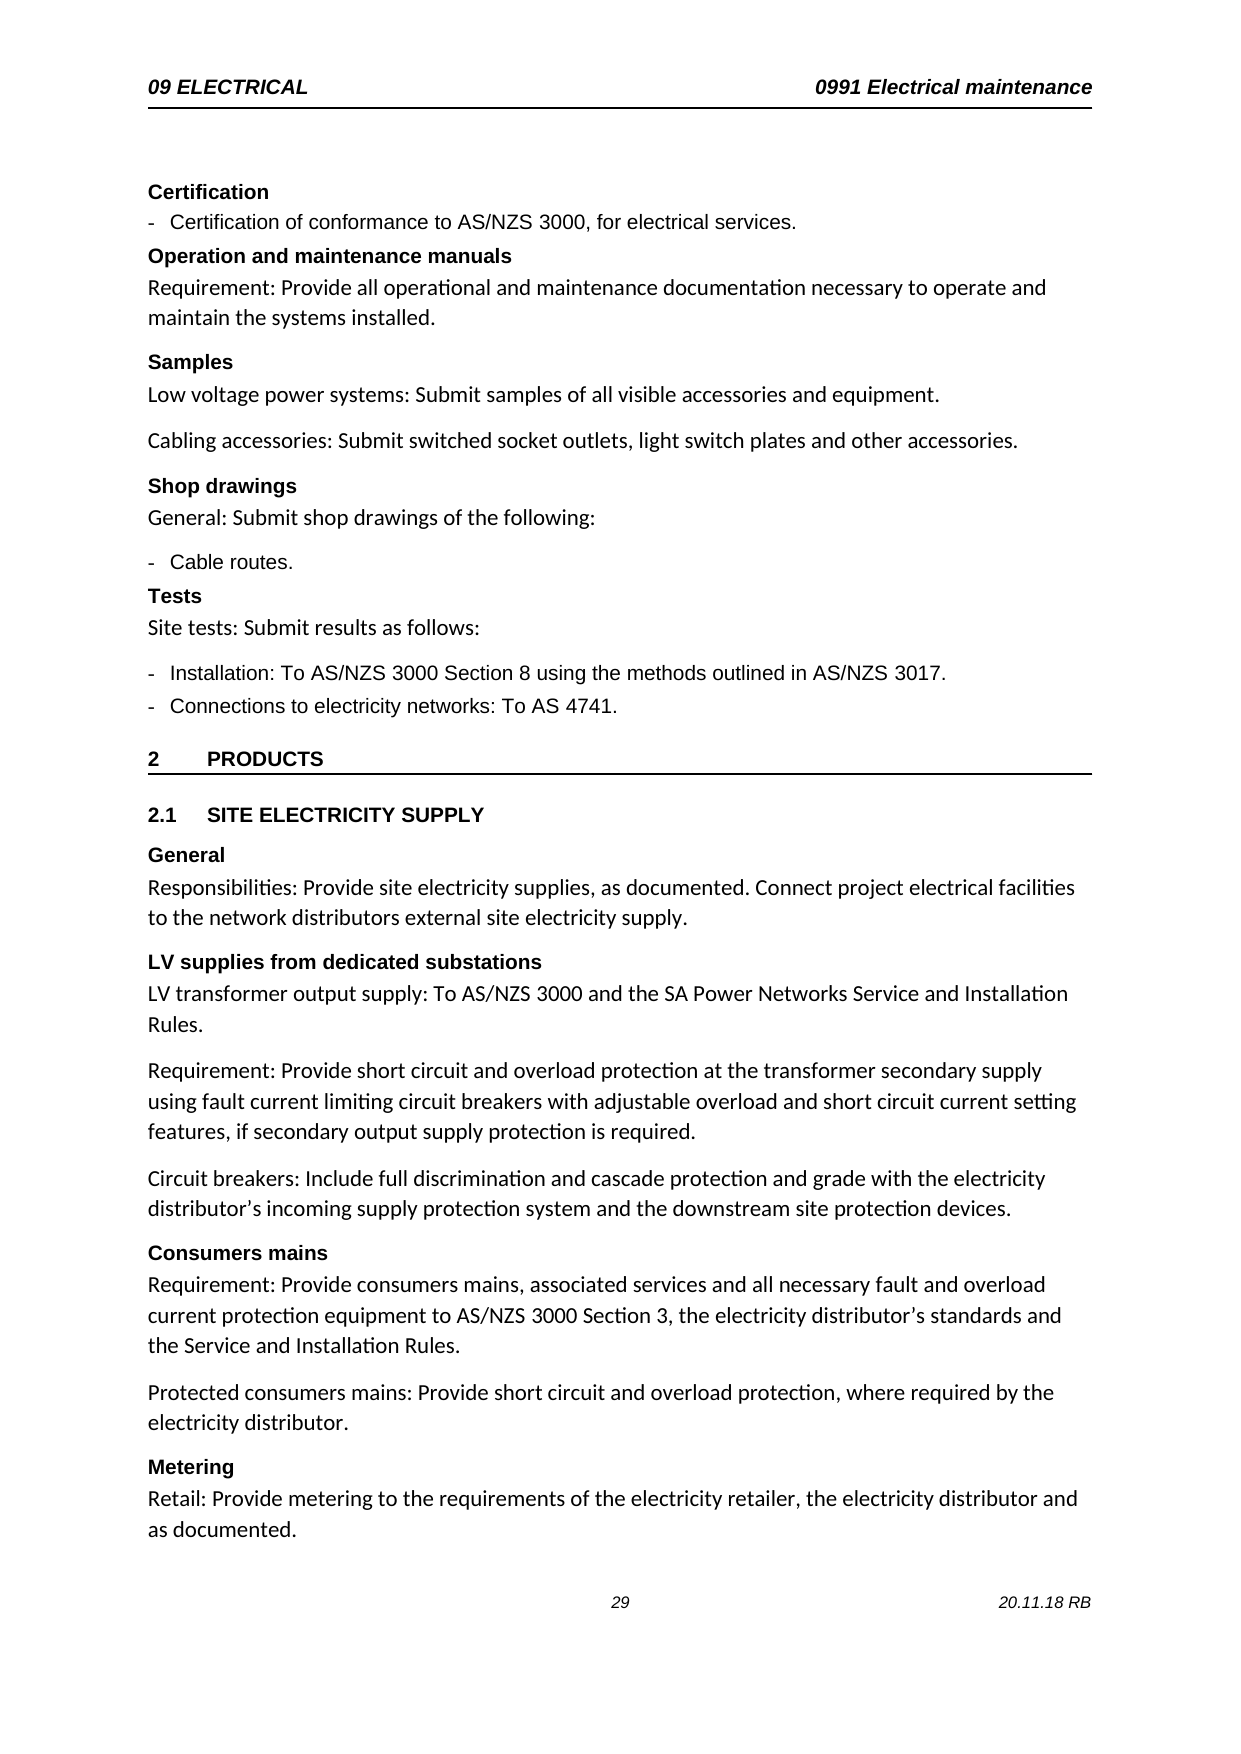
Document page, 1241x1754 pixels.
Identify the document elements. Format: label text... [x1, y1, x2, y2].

text Requirement: Provide short circuit and overload protection at the transformer secondary supply using fault current limiting circuit breakers with adjustable overload and short circuit current setting features, if secondary output supply protection is required. [148, 1057, 1092, 1145]
subtitle Site Electricity Supply [148, 803, 1092, 827]
subtitle Certification [148, 180, 1092, 204]
text Site tests: Submit results as follows: [148, 613, 1092, 642]
text Certification of conformance to AS/NZS 3000, for electrical services. [148, 209, 1092, 234]
subtitle Metering [148, 1455, 1092, 1479]
text LV transformer output supply: To AS/NZS 3000 and the SA Power Networks Service and Installation Rules. [148, 979, 1092, 1038]
text Circuit breakers: Include full discrimination and cascade protection and grade with the electricity distributor’s incoming supply protection system and the downstream site protection devices. [148, 1164, 1092, 1222]
text Protected consumers mains: Provide short circuit and overload protection, where required by the electricity distributor. [148, 1378, 1092, 1436]
subtitle Operation and maintenance manuals [148, 243, 1092, 267]
text Installation: To AS/NZS 3000 Section 8 using the methods outlined in AS/NZS 3017. [148, 660, 1092, 684]
text Cabling accessories: Submit switched socket outlets, light switch plates and other accessories. [148, 427, 1092, 455]
text Cable routes. [148, 550, 1092, 574]
subtitle LV supplies from dedicated substations [148, 950, 1092, 974]
subtitle Consumers mains [148, 1241, 1092, 1265]
subtitle Products [148, 747, 1092, 773]
subtitle General [148, 843, 1092, 867]
text Requirement: Provide consumers mains, associated services and all necessary fault and overload current protection equipment to AS/NZS 3000 Section 3, the electricity distributor’s standards and the Service and Installation Rules. [148, 1271, 1092, 1359]
text Responsibilities: Provide site electricity supplies, as documented. Connect project electrical facilities to the network distributors external site electricity supply. [148, 873, 1092, 931]
text General: Submit shop drawings of the following: [148, 503, 1092, 531]
text Low voltage power systems: Submit samples of all visible accessories and equipment. [148, 380, 1092, 408]
subtitle Shop drawings [148, 473, 1092, 497]
text Retail: Provide metering to the requirements of the electricity retailer, the electricity distributor and as documented. [148, 1484, 1092, 1543]
text Connections to electricity networks: To AS 4741. [148, 694, 1092, 718]
subtitle Samples [148, 350, 1092, 374]
text Requirement: Provide all operational and maintenance documentation necessary to operate and maintain the systems installed. [148, 273, 1092, 331]
subtitle Tests [148, 584, 1092, 608]
